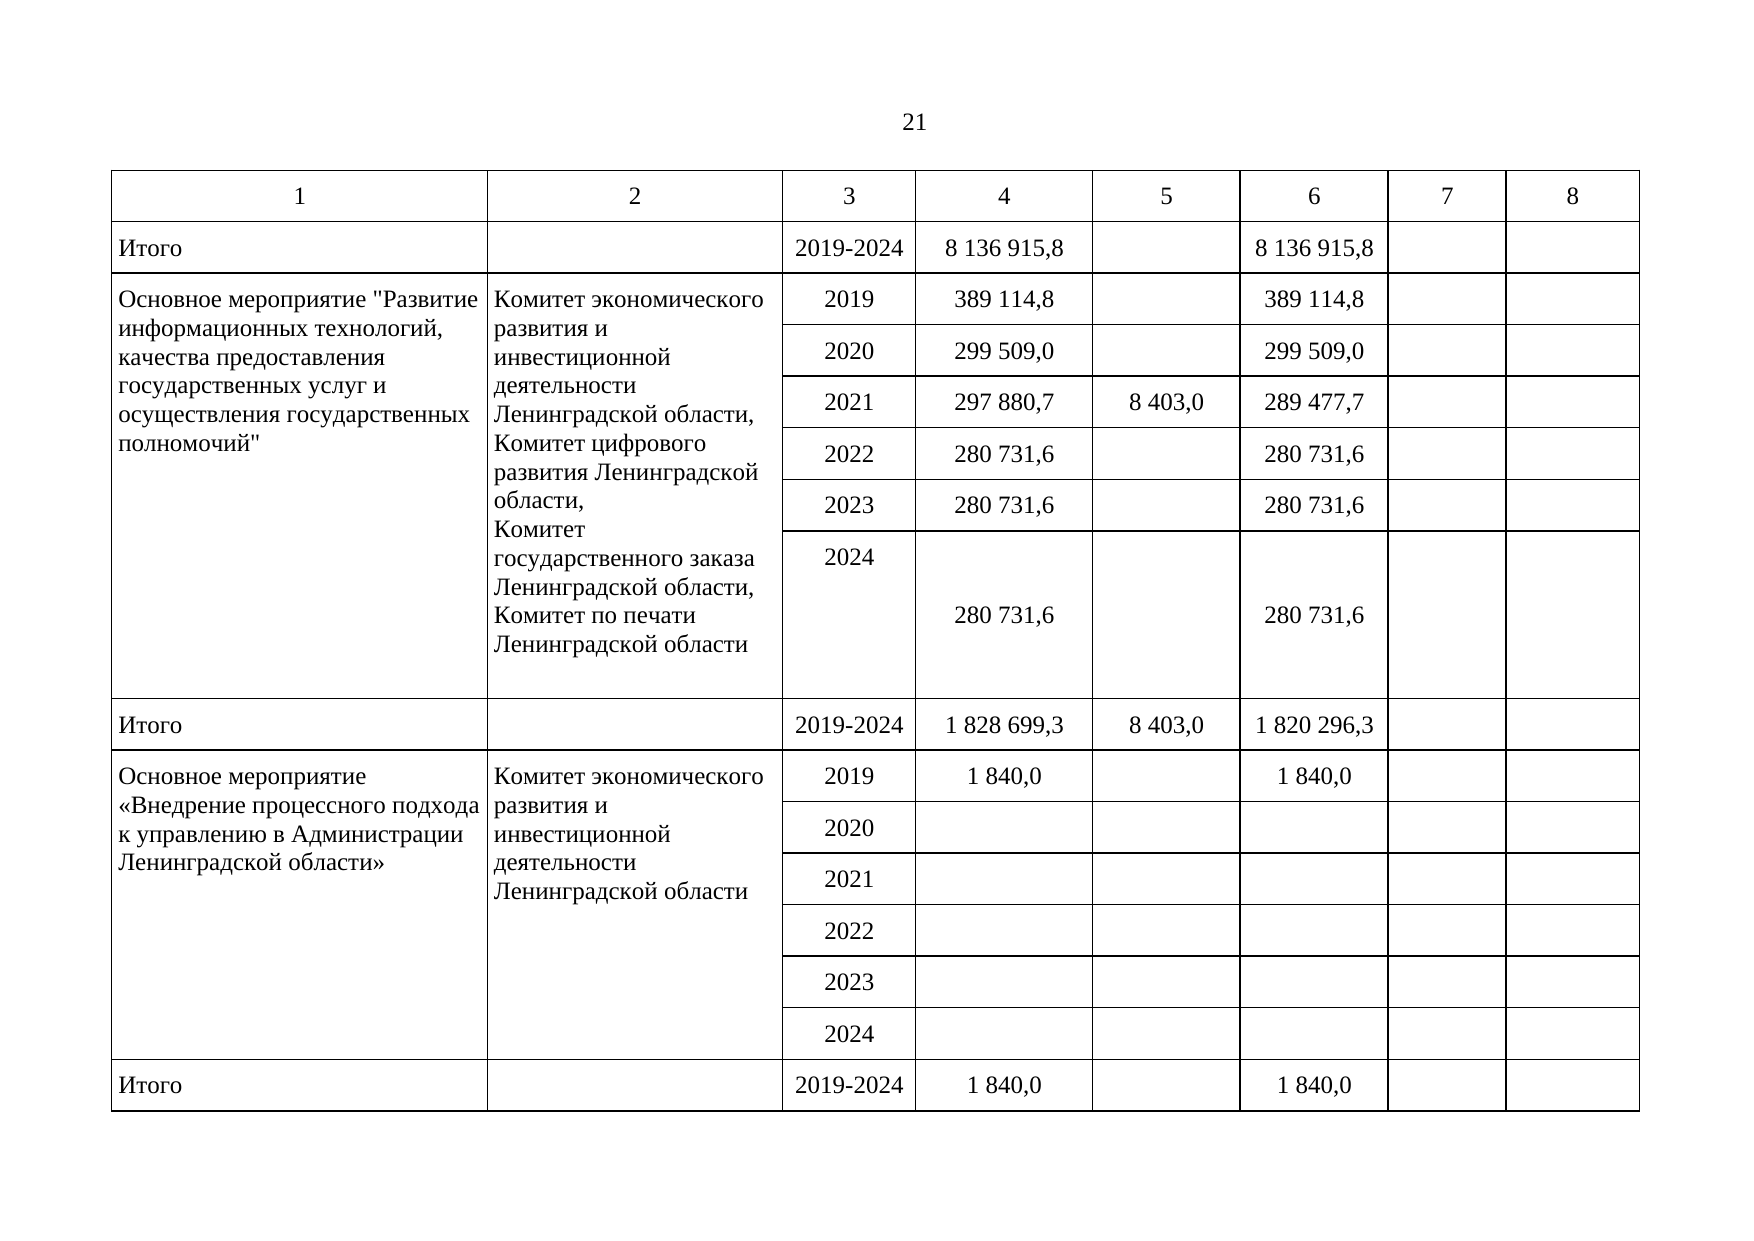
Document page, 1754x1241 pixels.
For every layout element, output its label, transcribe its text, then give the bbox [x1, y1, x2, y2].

table_cell 2022 [783, 905, 915, 955]
table_cell [1389, 751, 1505, 801]
table_cell [488, 699, 782, 749]
table_cell [1389, 957, 1505, 1007]
table_cell 8 136 915,8 [916, 222, 1092, 272]
table_cell [1389, 802, 1505, 852]
table_cell Итого [112, 1060, 487, 1110]
table_cell [1093, 854, 1239, 904]
table_cell 2023 [783, 957, 915, 1007]
table_cell [1093, 957, 1239, 1007]
table_cell [1507, 532, 1639, 697]
table_cell [1241, 802, 1387, 852]
table_header 6 [1241, 171, 1387, 221]
table_cell [916, 957, 1092, 1007]
table_cell 2019 [783, 274, 915, 324]
table_cell Основное мероприятие «Внедрение процессного подхода к управлению в Администрации Ленинградской области» [112, 751, 487, 1058]
table_cell 1 840,0 [916, 1060, 1092, 1110]
table_cell [1507, 480, 1639, 530]
table_cell 280 731,6 [916, 532, 1092, 697]
table_cell [1389, 428, 1505, 478]
table_cell [1507, 957, 1639, 1007]
table_cell [1389, 699, 1505, 749]
table_cell [1093, 905, 1239, 955]
table_cell [1389, 480, 1505, 530]
table_cell [1507, 1060, 1639, 1110]
table_cell 389 114,8 [916, 274, 1092, 324]
table_cell 2024 [783, 1008, 915, 1058]
table_cell [1389, 274, 1505, 324]
table_cell 1 840,0 [1241, 751, 1387, 801]
table_cell [1241, 905, 1387, 955]
table_cell [1389, 532, 1505, 697]
table_cell 2019-2024 [783, 699, 915, 749]
table_cell 2020 [783, 325, 915, 375]
table_cell 280 731,6 [916, 428, 1092, 478]
table_cell Итого [112, 222, 487, 272]
table_cell 2019-2024 [783, 1060, 915, 1110]
table_cell [1507, 854, 1639, 904]
table_cell 2022 [783, 428, 915, 478]
table_cell [1389, 325, 1505, 375]
table_cell [1093, 1060, 1239, 1110]
table_cell [1389, 1008, 1505, 1058]
table_cell [1093, 751, 1239, 801]
table_cell 297 880,7 [916, 377, 1092, 427]
table_cell 280 731,6 [1241, 480, 1387, 530]
table_header 7 [1389, 171, 1505, 221]
table_cell 280 731,6 [1241, 428, 1387, 478]
table_header 4 [916, 171, 1092, 221]
table_cell [1507, 751, 1639, 801]
table_cell 8 403,0 [1093, 377, 1239, 427]
table_cell 289 477,7 [1241, 377, 1387, 427]
table_cell 1 840,0 [1241, 1060, 1387, 1110]
table_header 8 [1507, 171, 1639, 221]
table_cell [1093, 480, 1239, 530]
table_cell 299 509,0 [1241, 325, 1387, 375]
table_cell [1241, 1008, 1387, 1058]
table_cell [1389, 222, 1505, 272]
table_cell 2020 [783, 802, 915, 852]
table_cell [1389, 854, 1505, 904]
table_cell [1093, 428, 1239, 478]
table_cell [1093, 802, 1239, 852]
table_cell [1507, 802, 1639, 852]
table_cell [1093, 1008, 1239, 1058]
table_cell 8 403,0 [1093, 699, 1239, 749]
table_cell [1241, 854, 1387, 904]
table_cell 2023 [783, 480, 915, 530]
table_cell [1093, 325, 1239, 375]
table_cell 280 731,6 [1241, 532, 1387, 697]
table_cell [1093, 532, 1239, 697]
table_cell [1507, 325, 1639, 375]
table_cell 299 509,0 [916, 325, 1092, 375]
table_cell [1507, 222, 1639, 272]
table_cell 2021 [783, 377, 915, 427]
table_header 3 [783, 171, 915, 221]
table_cell [916, 854, 1092, 904]
table_cell [1507, 1008, 1639, 1058]
table_cell 280 731,6 [916, 480, 1092, 530]
table_cell 1 820 296,3 [1241, 699, 1387, 749]
table_cell 1 840,0 [916, 751, 1092, 801]
table_cell [1507, 699, 1639, 749]
table_cell 2019-2024 [783, 222, 915, 272]
table_cell Основное мероприятие "Развитие информационных технологий, качества предоставления государственных услуг и осуществления государственных полномочий" [112, 274, 487, 697]
table_cell Комитет экономического развития и инвестиционной деятельности Ленинградской области, Комитет цифрового развития Ленинградской области, Комитет государственного заказа Ленинградской области, Комитет по печати Ленинградской области [488, 274, 782, 697]
table_cell [1093, 222, 1239, 272]
table_cell [1389, 905, 1505, 955]
table_cell 2024 [783, 532, 915, 697]
table_cell [916, 1008, 1092, 1058]
table_cell [916, 905, 1092, 955]
table_cell [1389, 377, 1505, 427]
table_cell [1507, 274, 1639, 324]
table_cell [1241, 957, 1387, 1007]
table_header 2 [488, 171, 782, 221]
table_cell 8 136 915,8 [1241, 222, 1387, 272]
table_cell Итого [112, 699, 487, 749]
table_cell 1 828 699,3 [916, 699, 1092, 749]
table_cell 2021 [783, 854, 915, 904]
table_cell 2019 [783, 751, 915, 801]
table_cell 389 114,8 [1241, 274, 1387, 324]
table_header 1 [112, 171, 487, 221]
table_cell [1507, 905, 1639, 955]
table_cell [488, 751, 782, 1058]
table_header 5 [1093, 171, 1239, 221]
table_cell [916, 802, 1092, 852]
table_cell [488, 222, 782, 272]
table_cell [1389, 1060, 1505, 1110]
table_cell [488, 1060, 782, 1110]
table_cell [1507, 428, 1639, 478]
table_cell [1507, 377, 1639, 427]
table_cell [1093, 274, 1239, 324]
